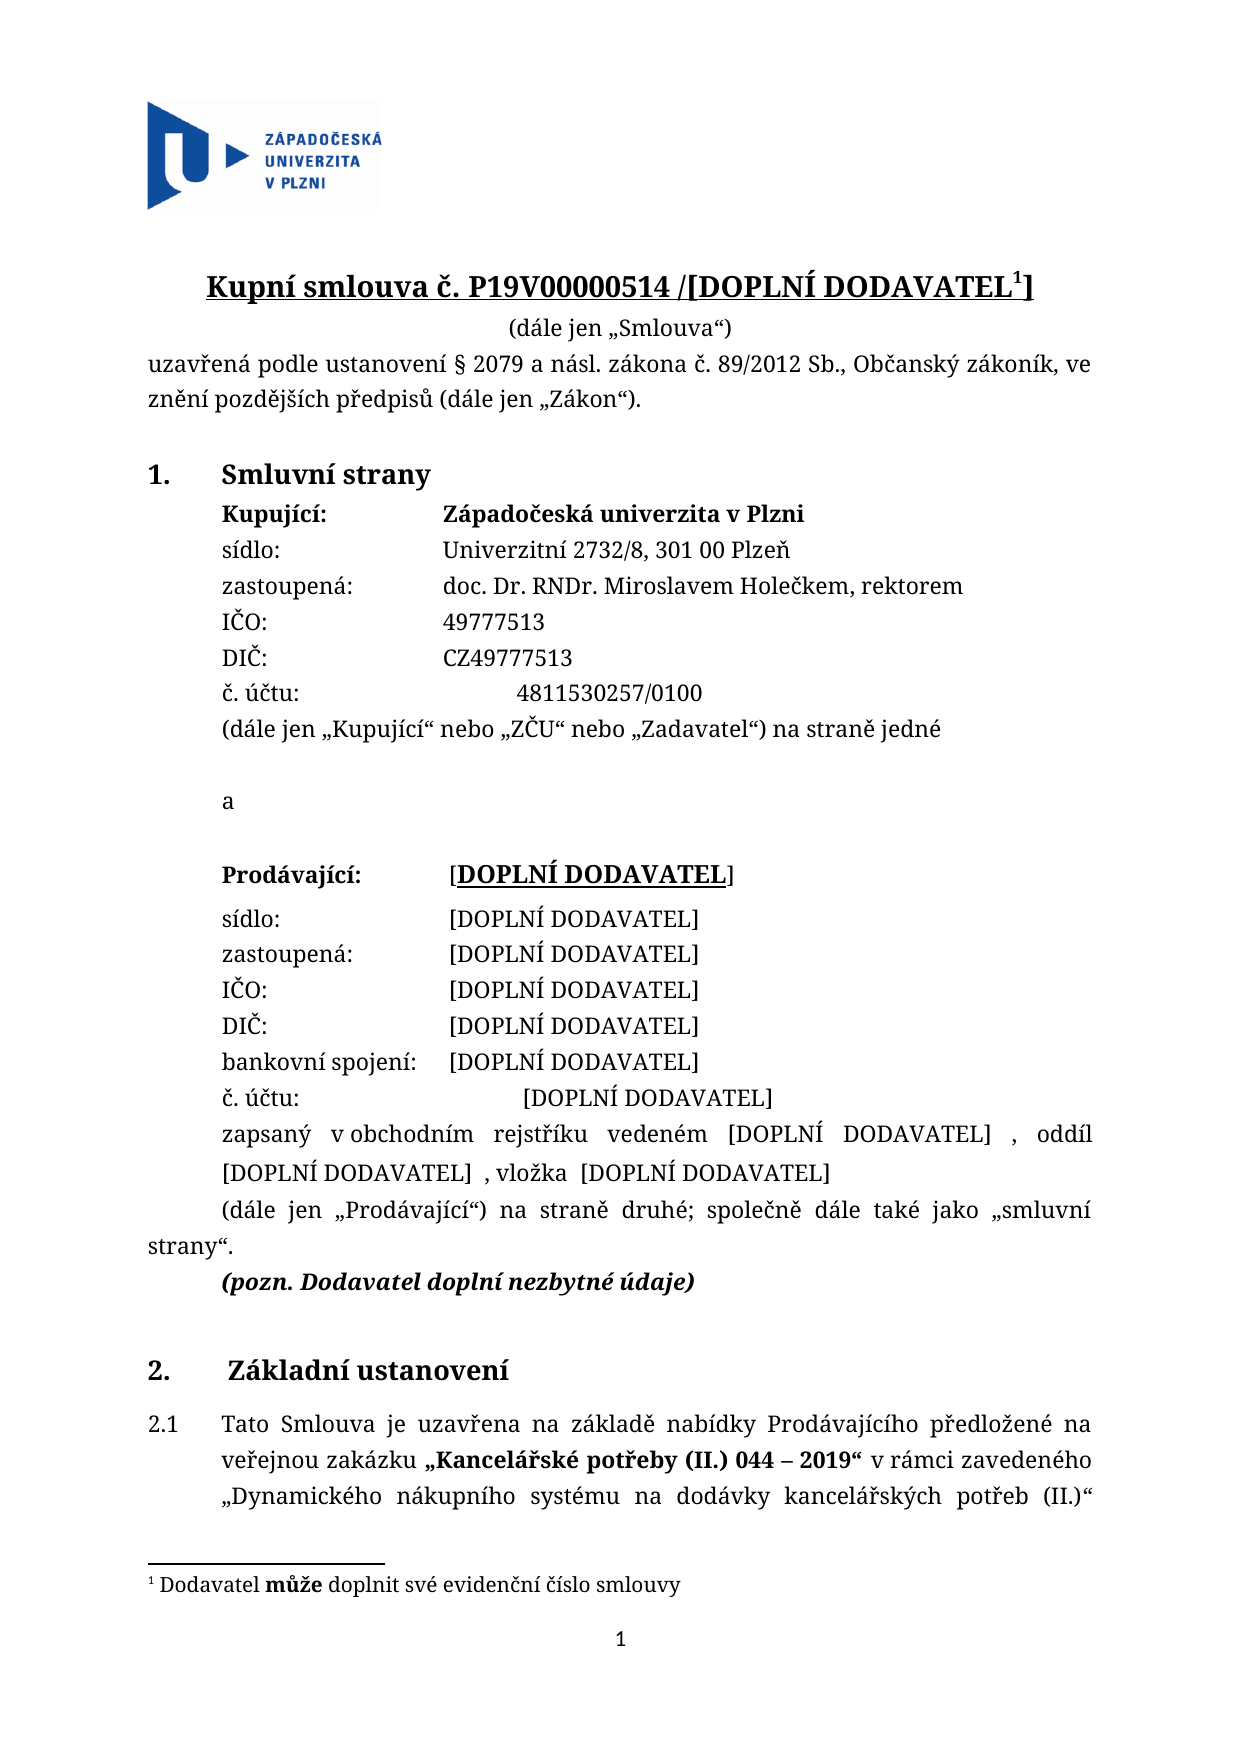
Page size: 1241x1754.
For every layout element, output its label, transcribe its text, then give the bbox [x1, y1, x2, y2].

text (pozn. Dodavatel doplní nezbytné údaje) [148, 1266, 1092, 1297]
text zapsaný v obchodním rejstříku vedeném [DOPLNÍ DODAVATEL] , oddíl [DOPLNÍ DODAVATEL] , vložka [DOPLNÍ DODAVATEL] [222, 1118, 1092, 1188]
text č. účtu: [DOPLNÍ DODAVATEL] [222, 1082, 1092, 1113]
text (dále jen „Prodávající“) na straně druhé; společně dále také jako „smluvní strany“. [148, 1194, 1092, 1261]
text a [222, 785, 1092, 816]
picture [147, 101, 382, 210]
text 1. Smluvní strany [148, 455, 1092, 492]
text zastoupená: [DOPLNÍ DODAVATEL] [222, 938, 1092, 970]
text zastoupená: doc. Dr. RNDr. Miroslavem Holečkem, rektorem [222, 569, 1092, 601]
text Kupující: Západočeská univerzita v Plzni [222, 498, 1092, 529]
text sídlo: Univerzitní 2732/8, 301 00 Plzeň [222, 534, 1092, 565]
text č. účtu: 4811530257/0100 [222, 677, 1092, 709]
text DIČ: CZ49777513 [222, 641, 1092, 673]
text sídlo: [DOPLNÍ DODAVATEL] [222, 902, 1092, 934]
text bankovní spojení: [DOPLNÍ DODAVATEL] [148, 1046, 1092, 1077]
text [148, 1408, 1092, 1512]
text IČO: [DOPLNÍ DODAVATEL] [222, 974, 1092, 1006]
text (dále jen „Smlouva“) [148, 312, 1092, 343]
text Prodávající: [DOPLNÍ DODAVATEL] [148, 857, 1092, 891]
text 2. Základní ustanovení [148, 1351, 1092, 1388]
text Kupní smlouva č. P19V00000514 /[DOPLNÍ DODAVATEL] [148, 266, 1092, 306]
text IČO: 49777513 [222, 606, 1092, 637]
text uzavřená podle ustanovení § 2079 a násl. zákona č. 89/2012 Sb., Občanský zákoník, ve znění pozdějších předpisů (dále jen „Zákon“). [148, 347, 1092, 415]
text DIČ: [DOPLNÍ DODAVATEL] [222, 1010, 1092, 1042]
text (dále jen „Kupující“ nebo „ZČU“ nebo „Zadavatel“) na straně jedné [222, 713, 1092, 744]
